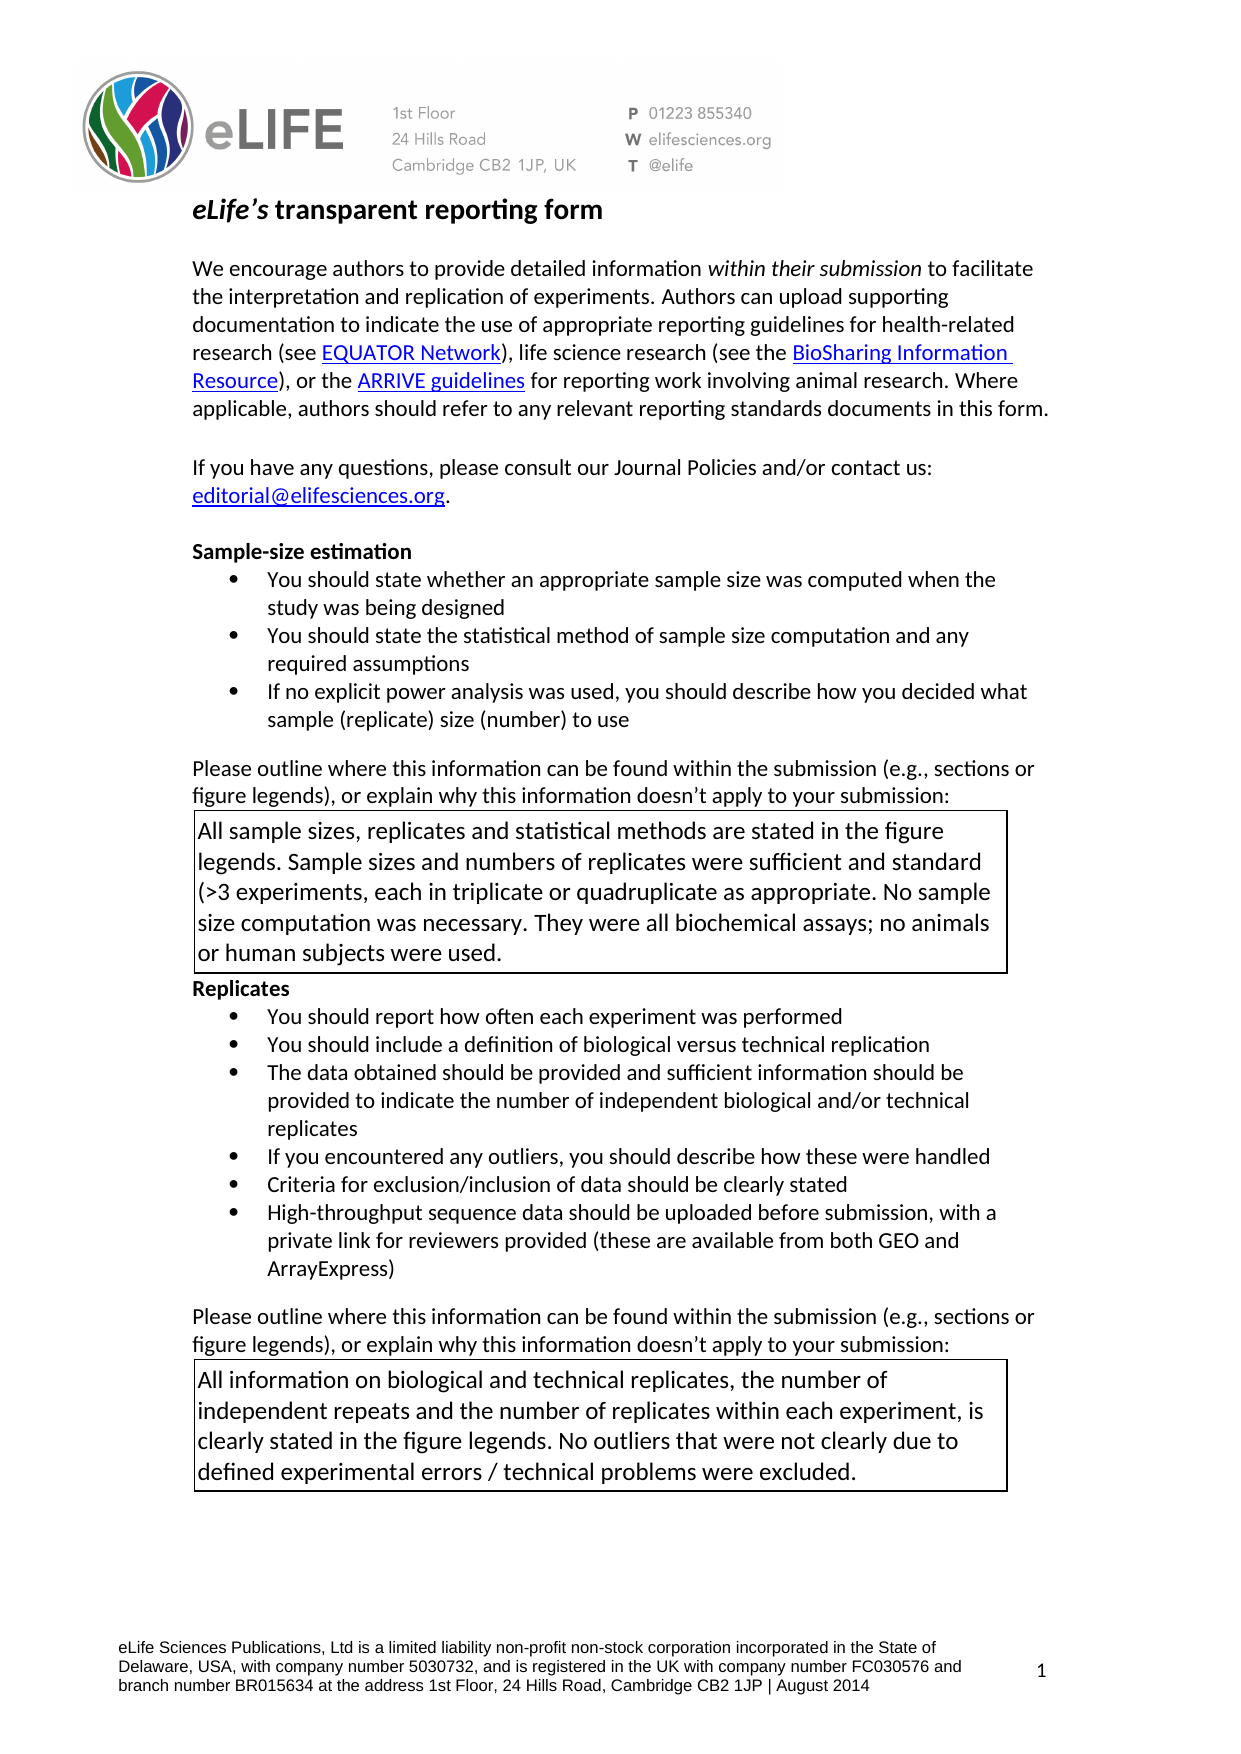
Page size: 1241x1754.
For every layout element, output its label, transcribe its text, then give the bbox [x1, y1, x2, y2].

text Sample-size estimation [192, 537, 1053, 565]
list The data obtained should be provided and sufficient information should be provided to indicate the number of independent biological and/or technical replicates [229, 1058, 1053, 1142]
list If no explicit power analysis was used, you should describe how you decided what sample (replicate) size (number) to use [229, 677, 1053, 733]
list You should state the statistical method of sample size computation and any required assumptions [229, 621, 1053, 677]
text If you have any questions, please consult our Journal Policies and/or contact us: editorial@elifesciences.org. [192, 453, 1053, 509]
text Replicates [192, 838, 1053, 1002]
list You should report how often each experiment was performed [229, 1002, 1053, 1030]
text eLife’s transparent reporting form [192, 191, 1053, 226]
text We encourage authors to provide detailed information within their submission to facilitate the interpretation and replication of experiments. Authors can upload supporting documentation to indicate the use of appropriate reporting guidelines for health-related research (see EQUATOR Network), life science research (see the BioSharing Information Resource), or the ARRIVE guidelines for reporting work involving animal research. Where applicable, authors should refer to any relevant reporting standards documents in this form. [192, 254, 1053, 423]
picture [73, 59, 784, 191]
list High-throughput sequence data should be uploaded before submission, with a private link for reviewers provided (these are available from both GEO and ArrayExpress) [229, 1198, 1053, 1282]
list You should include a definition of biological versus technical replication [229, 1030, 1053, 1058]
list If you encountered any outliers, you should describe how these were handled [229, 1142, 1053, 1170]
list Criteria for exclusion/inclusion of data should be clearly stated [229, 1170, 1053, 1198]
text All sample sizes, replicates and statistical methods are stated in the figure legends. Sample sizes and numbers of replicates were sufficient and standard (>3 experiments, each in triplicate or quadruplicate as appropriate. No sample size computation was necessary. They were all biochemical assays; no animals or human subjects were used. [195, 813, 1006, 970]
list You should state whether an appropriate sample size was computed when the study was being designed [229, 565, 1053, 621]
text All information on biological and technical replicates, the number of independent repeats and the number of replicates within each experiment, is clearly stated in the figure legends. No outliers that were not clearly due to defined experimental errors / technical problems were excluded. [195, 1362, 1006, 1488]
